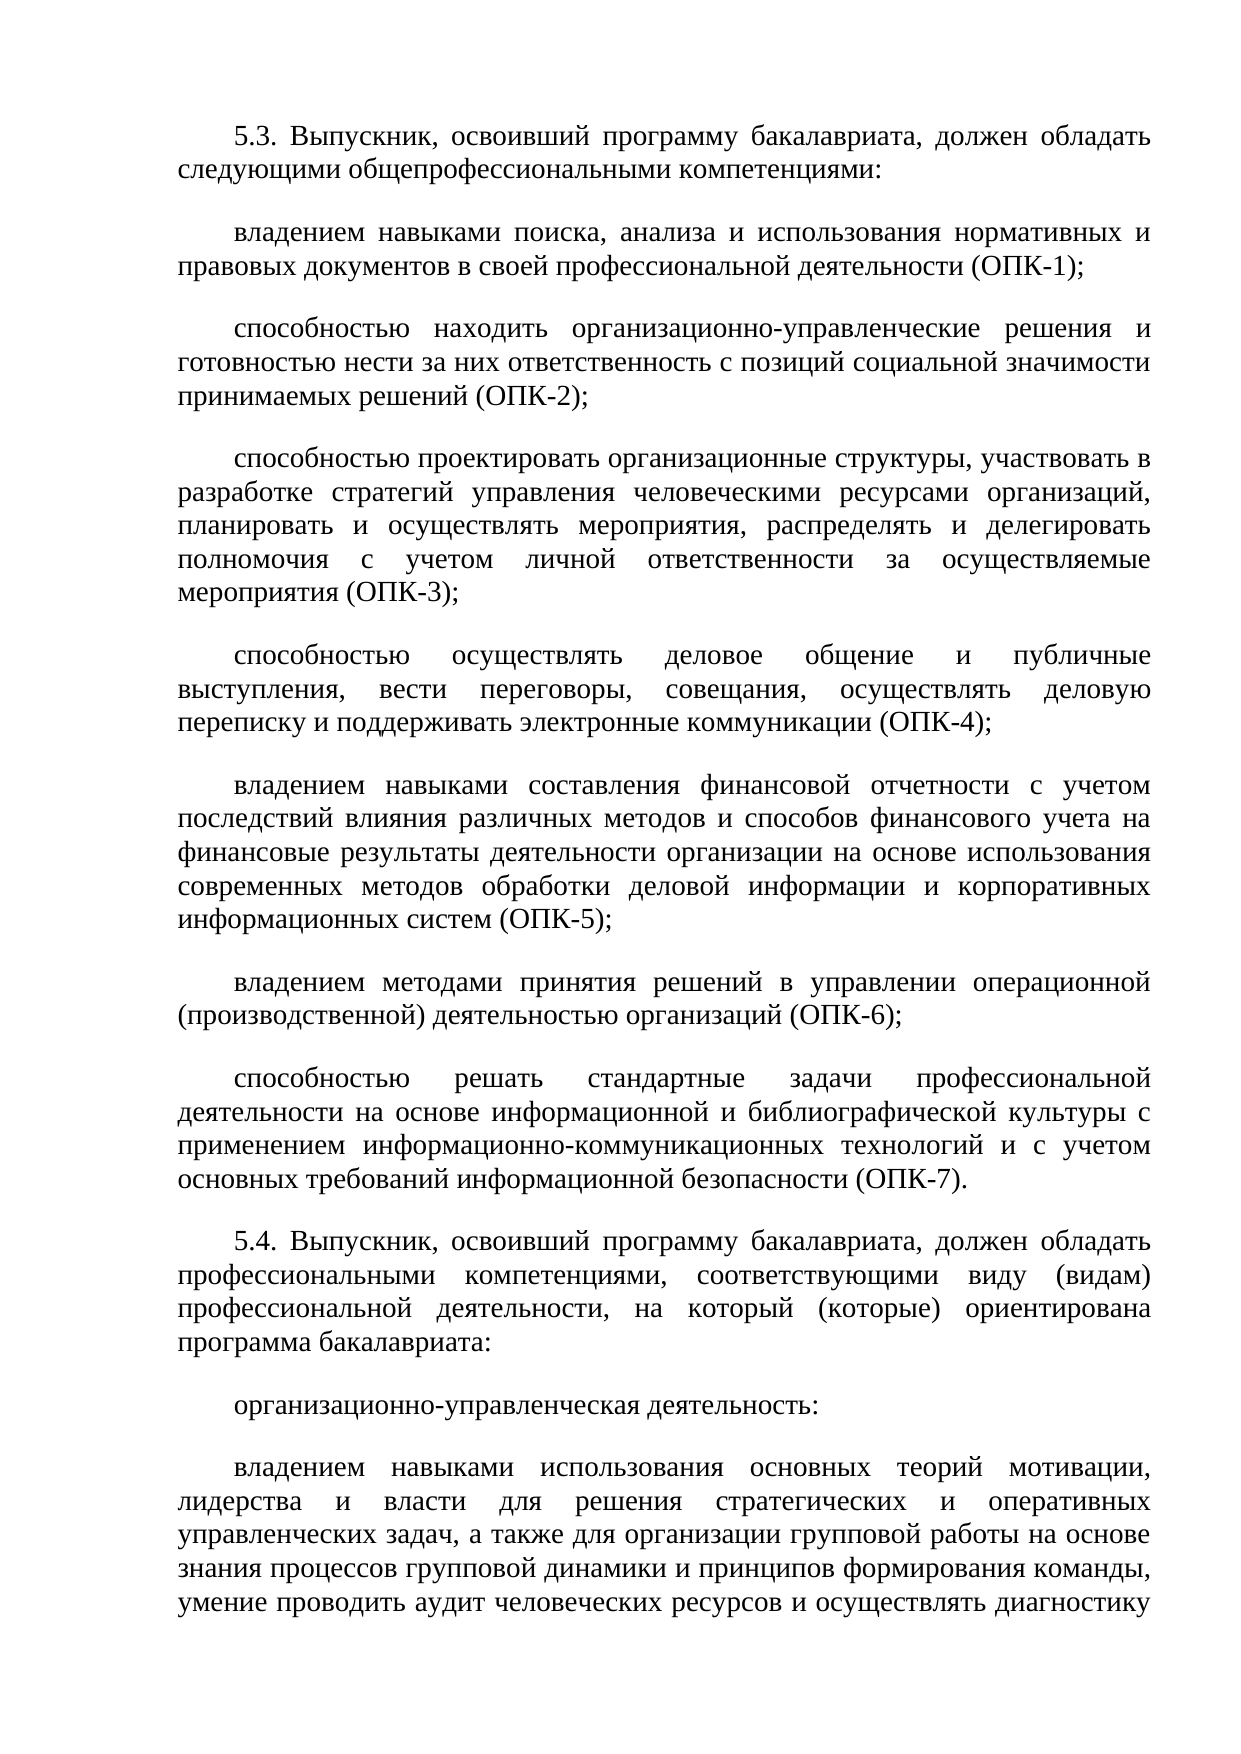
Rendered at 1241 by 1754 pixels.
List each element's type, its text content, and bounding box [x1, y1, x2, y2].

text 5.3. Выпускник, освоивший программу бакалавриата, должен обладать следующими общепрофессиональными компетенциями: [177, 118, 1152, 185]
text способностью решать стандартные задачи профессиональной деятельности на основе информационной и библиографической культуры с применением информационно-коммуникационных технологий и с учетом основных требований информационной безопасности (ОПК-7). [177, 1060, 1152, 1194]
text владением навыками поиска, анализа и использования нормативных и правовых документов в своей профессиональной деятельности (ОПК-1); [177, 214, 1152, 281]
text способностью находить организационно-управленческие решения и готовностью нести за них ответственность с позиций социальной значимости принимаемых решений (ОПК-2); [177, 311, 1152, 411]
text способностью осуществлять деловое общение и публичные выступления, вести переговоры, совещания, осуществлять деловую переписку и поддерживать электронные коммуникации (ОПК-4); [177, 637, 1152, 738]
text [177, 1449, 1152, 1617]
text 5.4. Выпускник, освоивший программу бакалавриата, должен обладать профессиональными компетенциями, соответствующими виду (видам) профессиональной деятельности, на который (которые) ориентирована программа бакалавриата: [177, 1223, 1152, 1358]
text владением методами принятия решений в управлении операционной (производственной) деятельностью организаций (ОПК-6); [177, 964, 1152, 1031]
text владением навыками составления финансовой отчетности с учетом последствий влияния различных методов и способов финансового учета на финансовые результаты деятельности организации на основе использования современных методов обработки деловой информации и корпоративных информационных систем (ОПК-5); [177, 767, 1152, 935]
text организационно-управленческая деятельность: [177, 1387, 1152, 1420]
text способностью проектировать организационные структуры, участвовать в разработке стратегий управления человеческими ресурсами организаций, планировать и осуществлять мероприятия, распределять и делегировать полномочия с учетом личной ответственности за осуществляемые мероприятия (ОПК-3); [177, 440, 1152, 608]
